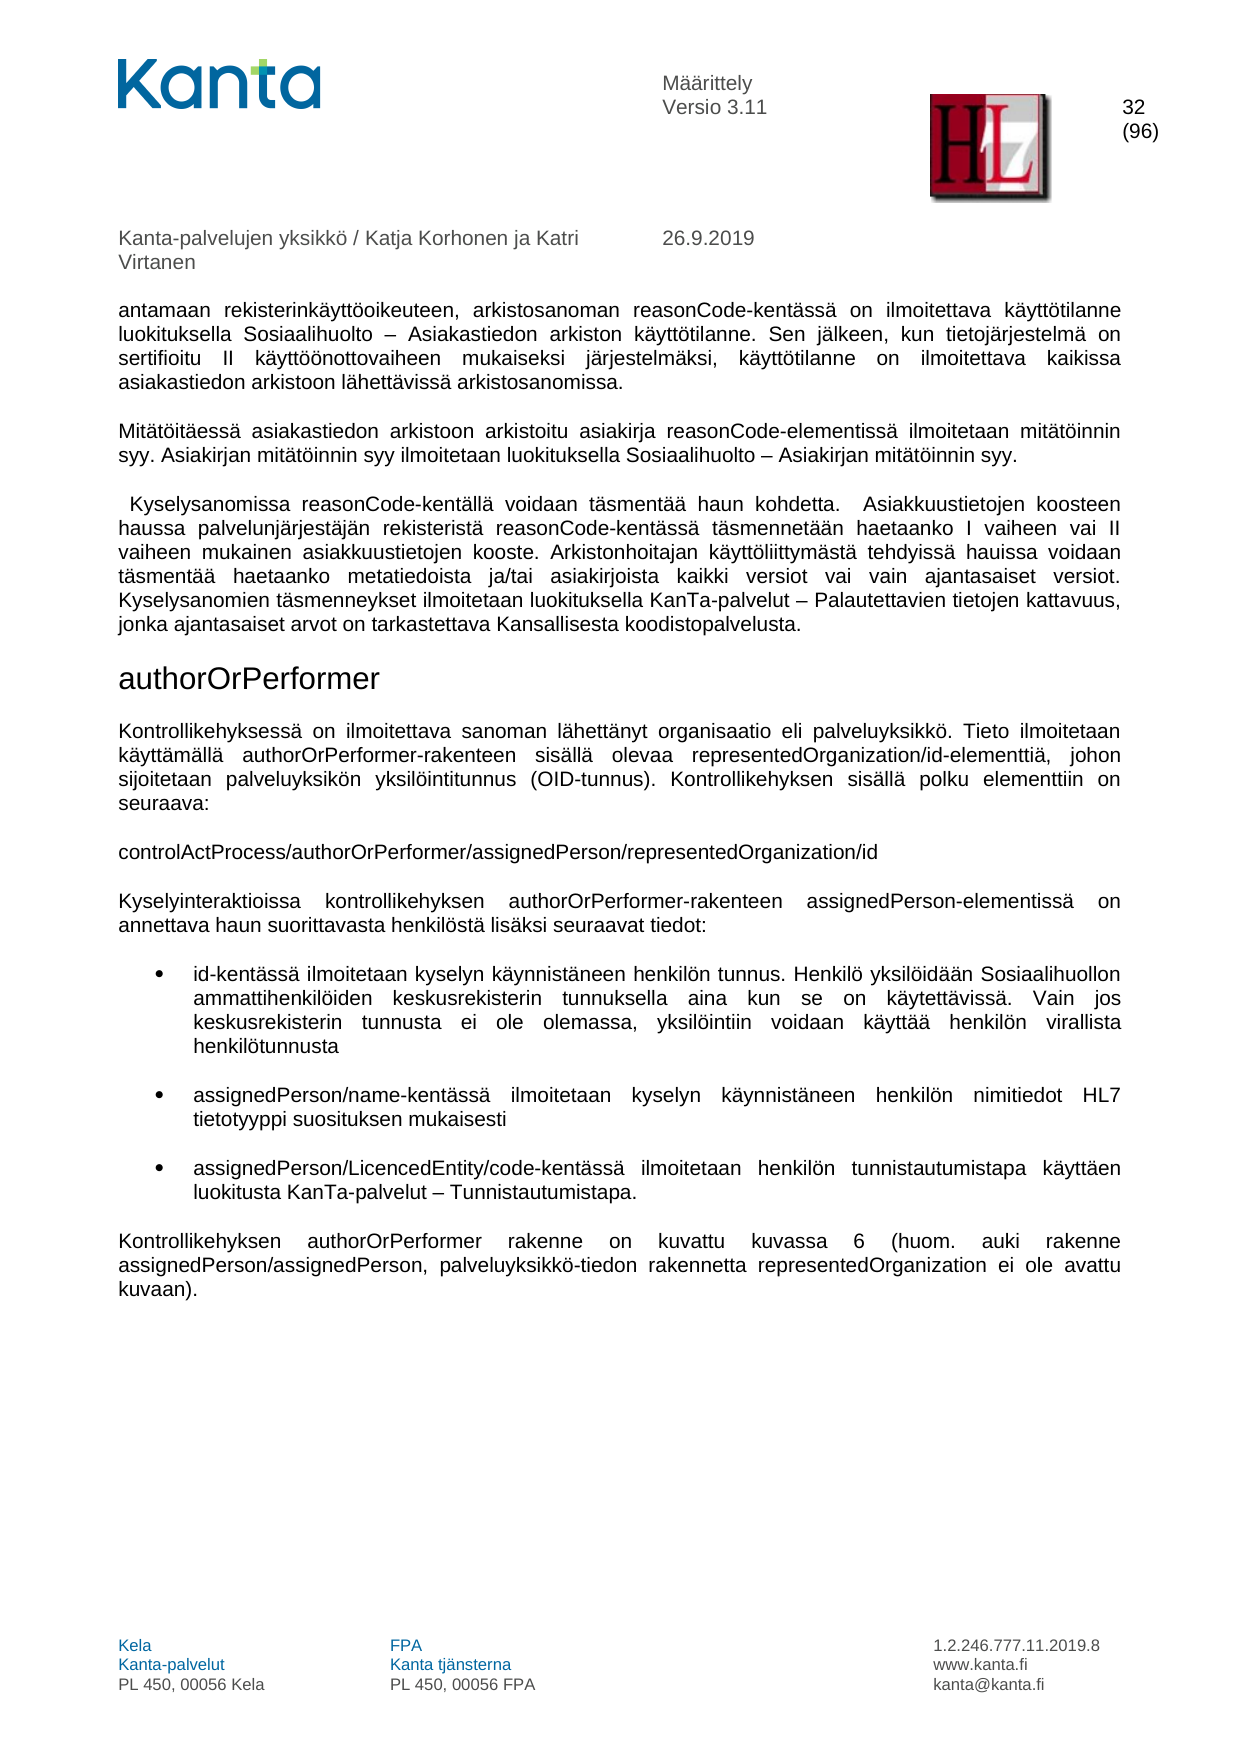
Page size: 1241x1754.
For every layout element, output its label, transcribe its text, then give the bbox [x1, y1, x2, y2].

picture [118, 59, 321, 109]
subtitle authorOrPerformer [118, 660, 1122, 696]
text Kyselyinteraktioissa kontrollikehyksen authorOrPerformer-rakenteen assignedPerson-elementissä on annettava haun suorittavasta henkilöstä lisäksi seuraavat tiedot: [118, 889, 1122, 937]
text Kyselysanomissa reasonCode-kentällä voidaan täsmentää haun kohdetta. Asiakkuustietojen koosteen haussa palvelunjärjestäjän rekisteristä reasonCode-kentässä täsmennetään haetaanko I vaiheen vai II vaiheen mukainen asiakkuustietojen kooste. Arkistonhoitajan käyttöliittymästä tehdyissä hauissa voidaan täsmentää haetaanko metatiedoista ja/tai asiakirjoista kaikki versiot vai vain ajantasaiset versiot. Kyselysanomien täsmenneykset ilmoitetaan luokituksella KanTa-palvelut – Palautettavien tietojen kattavuus, jonka ajantasaiset arvot on tarkastettava Kansallisesta koodistopalvelusta. [118, 492, 1122, 635]
text Mitätöitäessä asiakastiedon arkistoon arkistoitu asiakirja reasonCode-elementissä ilmoitetaan mitätöinnin syy. Asiakirjan mitätöinnin syy ilmoitetaan luokituksella Sosiaalihuolto – Asiakirjan mitätöinnin syy. [118, 419, 1122, 467]
list assignedPerson/name-kentässä ilmoitetaan kyselyn käynnistäneen henkilön nimitiedot HL7 tietotyyppi suosituksen mukaisesti [156, 1083, 1122, 1131]
list assignedPerson/LicencedEntity/code-kentässä ilmoitetaan henkilön tunnistautumistapa käyttäen luokitusta KanTa-palvelut – Tunnistautumistapa. [156, 1156, 1122, 1204]
list id-kentässä ilmoitetaan kyselyn käynnistäneen henkilön tunnus. Henkilö yksilöidään Sosiaalihuollon ammattihenkilöiden keskusrekisterin tunnuksella aina kun se on käytettävissä. Vain jos keskusrekisterin tunnusta ei ole olemassa, yksilöintiin voidaan käyttää henkilön virallista henkilötunnusta [156, 962, 1122, 1058]
text controlActProcess/authorOrPerformer/assignedPerson/representedOrganization/id [118, 840, 1122, 864]
text Kontrollikehyksessä on ilmoitettava sanoman lähettänyt organisaatio eli palveluyksikkö. Tieto ilmoitetaan käyttämällä authorOrPerformer-rakenteen sisällä olevaa representedOrganization/id-elementtiä, johon sijoitetaan palveluyksikön yksilöintitunnus (OID-tunnus). Kontrollikehyksen sisällä polku elementtiin on seuraava: [118, 719, 1122, 815]
text Kontrollikehyksen authorOrPerformer rakenne on kuvattu kuvassa 6 (huom. auki rakenne assignedPerson/assignedPerson, palveluyksikkö-tiedon rakennetta representedOrganization ei ole avattu kuvaan). [118, 1229, 1122, 1301]
picture [930, 94, 1053, 203]
